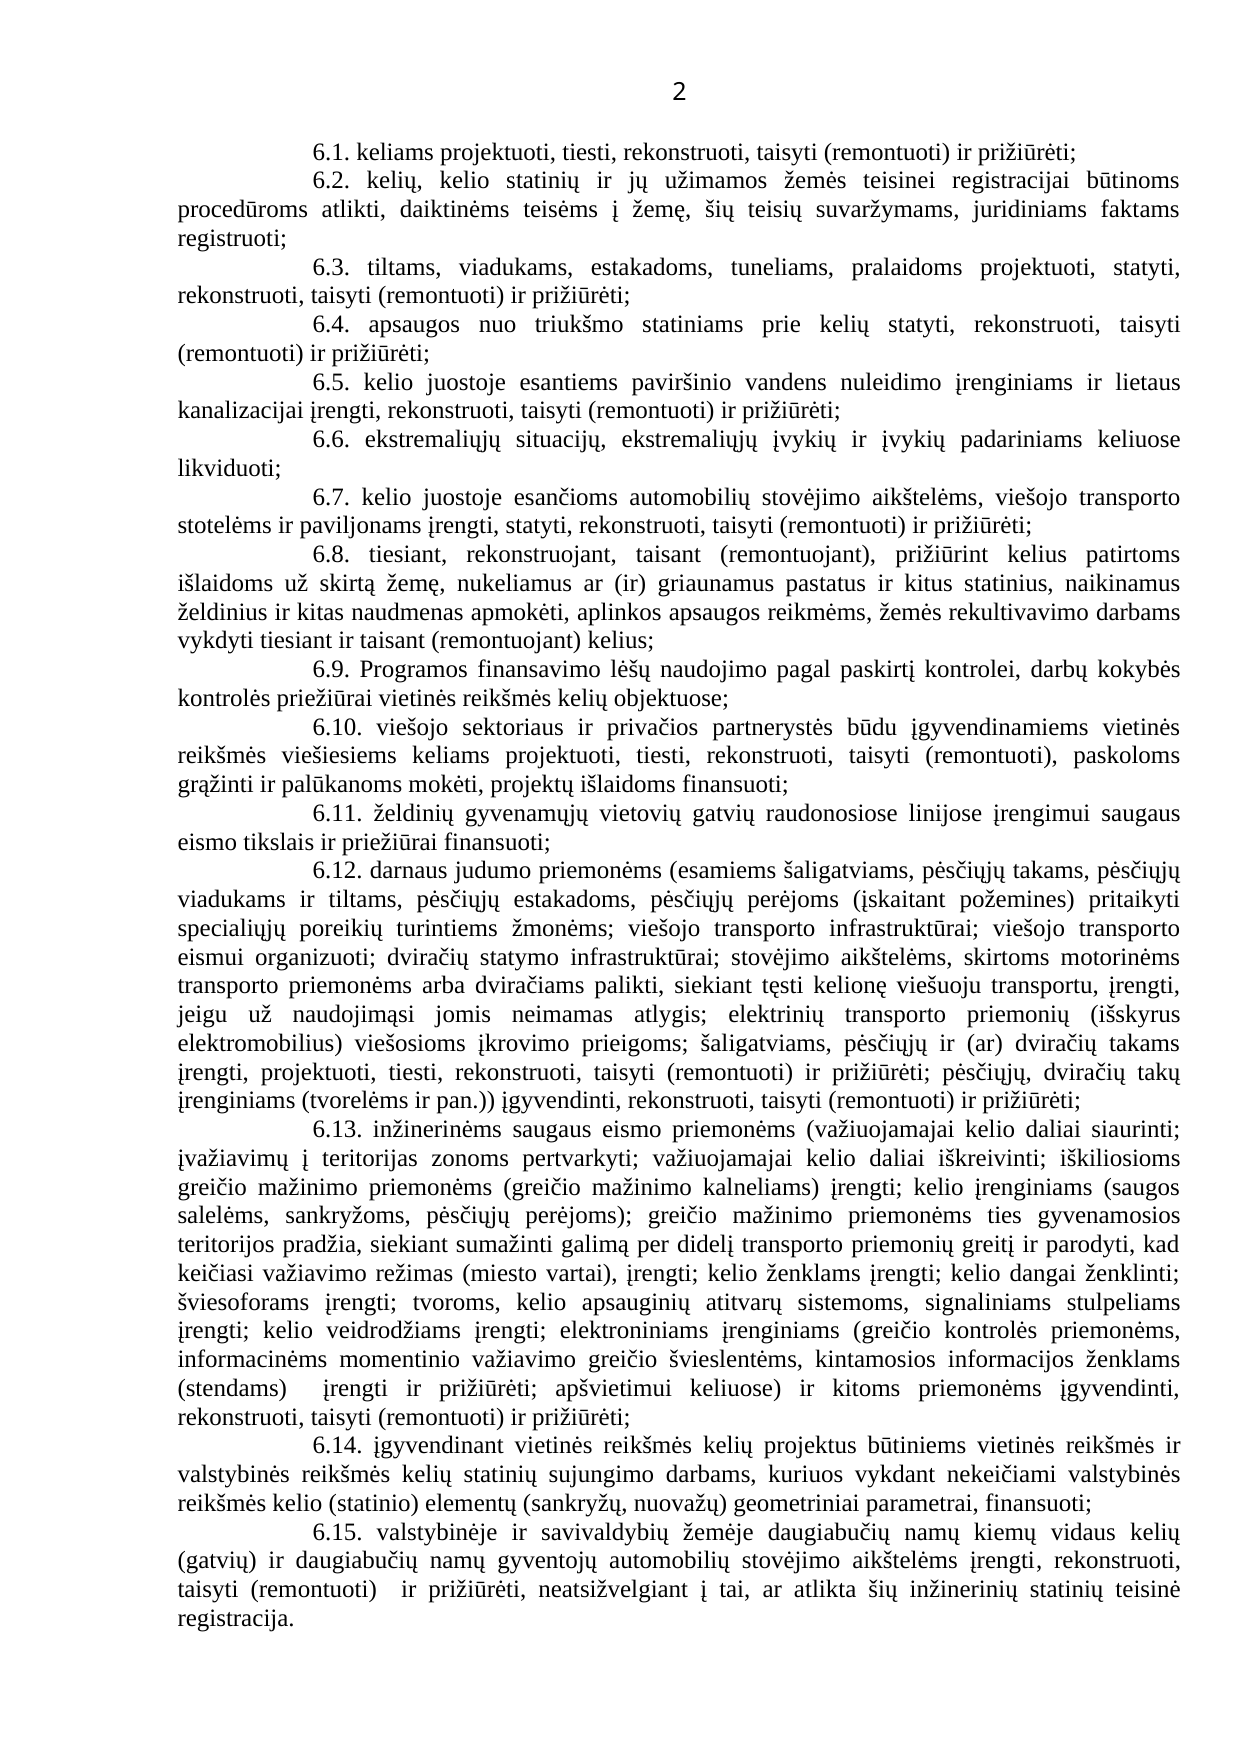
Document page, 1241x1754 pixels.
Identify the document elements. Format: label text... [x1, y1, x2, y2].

text 6.10. viešojo sektoriaus ir privačios partnerystės būdu įgyvendinamiems vietinės reikšmės viešiesiems keliams projektuoti, tiesti, rekonstruoti, taisyti (remontuoti), paskoloms grąžinti ir palūkanoms mokėti, projektų išlaidoms finansuoti; [177, 712, 1181, 798]
text 6.14. įgyvendinant vietinės reikšmės kelių projektus būtiniems vietinės reikšmės ir valstybinės reikšmės kelių statinių sujungimo darbams, kuriuos vykdant nekeičiami valstybinės reikšmės kelio (statinio) elementų (sankryžų, nuovažų) geometriniai parametrai, finansuoti; [177, 1430, 1181, 1517]
text 6.8. tiesiant, rekonstruojant, taisant (remontuojant), prižiūrint kelius patirtoms išlaidoms už skirtą žemę, nukeliamus ar (ir) griaunamus pastatus ir kitus statinius, naikinamus želdinius ir kitas naudmenas apmokėti, aplinkos apsaugos reikmėms, žemės rekultivavimo darbams vykdyti tiesiant ir taisant (remontuojant) kelius; [177, 539, 1181, 654]
text 6.4. apsaugos nuo triukšmo statiniams prie kelių statyti, rekonstruoti, taisyti (remontuoti) ir prižiūrėti; [177, 309, 1181, 367]
text 6.11. želdinių gyvenamųjų vietovių gatvių raudonosiose linijose įrengimui saugaus eismo tikslais ir priežiūrai finansuoti; [177, 798, 1181, 855]
text 6.5. kelio juostoje esantiems paviršinio vandens nuleidimo įrenginiams ir lietaus kanalizacijai įrengti, rekonstruoti, taisyti (remontuoti) ir prižiūrėti; [177, 367, 1181, 424]
text 6.13. inžinerinėms saugaus eismo priemonėms (važiuojamajai kelio daliai siaurinti; įvažiavimų į teritorijas zonoms pertvarkyti; važiuojamajai kelio daliai iškreivinti; iškiliosioms greičio mažinimo priemonėms (greičio mažinimo kalneliams) įrengti; kelio įrenginiams (saugos salelėms, sankryžoms, pėsčiųjų perėjoms); greičio mažinimo priemonėms ties gyvenamosios teritorijos pradžia, siekiant sumažinti galimą per didelį transporto priemonių greitį ir parodyti, kad keičiasi važiavimo režimas (miesto vartai), įrengti; kelio ženklams įrengti; kelio dangai ženklinti; šviesoforams įrengti; tvoroms, kelio apsauginių atitvarų sistemoms, signaliniams stulpeliams įrengti; kelio veidrodžiams įrengti; elektroniniams įrenginiams (greičio kontrolės priemonėms, informacinėms momentinio važiavimo greičio švieslentėms, kintamosios informacijos ženklams (stendams) įrengti ir prižiūrėti; apšvietimui keliuose) ir kitoms priemonėms įgyvendinti, rekonstruoti, taisyti (remontuoti) ir prižiūrėti; [177, 1114, 1181, 1430]
text 6.6. ekstremaliųjų situacijų, ekstremaliųjų įvykių ir įvykių padariniams keliuose likviduoti; [177, 424, 1181, 482]
text 6.9. Programos finansavimo lėšų naudojimo pagal paskirtį kontrolei, darbų kokybės kontrolės priežiūrai vietinės reikšmės kelių objektuose; [177, 654, 1181, 712]
text 6.3. tiltams, viadukams, estakadoms, tuneliams, pralaidoms projektuoti, statyti, rekonstruoti, taisyti (remontuoti) ir prižiūrėti; [177, 252, 1181, 309]
text 6.12. darnaus judumo priemonėms (esamiems šaligatviams, pėsčiųjų takams, pėsčiųjų viadukams ir tiltams, pėsčiųjų estakadoms, pėsčiųjų perėjoms (įskaitant požemines) pritaikyti specialiųjų poreikių turintiems žmonėms; viešojo transporto infrastruktūrai; viešojo transporto eismui organizuoti; dviračių statymo infrastruktūrai; stovėjimo aikštelėms, skirtoms motorinėms transporto priemonėms arba dviračiams palikti, siekiant tęsti kelionę viešuoju transportu, įrengti, jeigu už naudojimąsi jomis neimamas atlygis; elektrinių transporto priemonių (išskyrus elektromobilius) viešosioms įkrovimo prieigoms; šaligatviams, pėsčiųjų ir (ar) dviračių takams įrengti, projektuoti, tiesti, rekonstruoti, taisyti (remontuoti) ir prižiūrėti; pėsčiųjų, dviračių takų įrenginiams (tvorelėms ir pan.)) įgyvendinti, rekonstruoti, taisyti (remontuoti) ir prižiūrėti; [177, 855, 1181, 1114]
text 6.15. valstybinėje ir savivaldybių žemėje daugiabučių namų kiemų vidaus kelių (gatvių) ir daugiabučių namų gyventojų automobilių stovėjimo aikštelėms įrengti, rekonstruoti, taisyti (remontuoti) ir prižiūrėti, neatsižvelgiant į tai, ar atlikta šių inžinerinių statinių teisinė registracija. [177, 1517, 1181, 1632]
text 6.1. keliams projektuoti, tiesti, rekonstruoti, taisyti (remontuoti) ir prižiūrėti; [177, 137, 1181, 165]
text 6.2. kelių, kelio statinių ir jų užimamos žemės teisinei registracijai būtinoms procedūroms atlikti, daiktinėms teisėms į žemę, šių teisių suvaržymams, juridiniams faktams registruoti; [177, 165, 1181, 252]
text 6.7. kelio juostoje esančioms automobilių stovėjimo aikštelėms, viešojo transporto stotelėms ir paviljonams įrengti, statyti, rekonstruoti, taisyti (remontuoti) ir prižiūrėti; [177, 482, 1181, 539]
